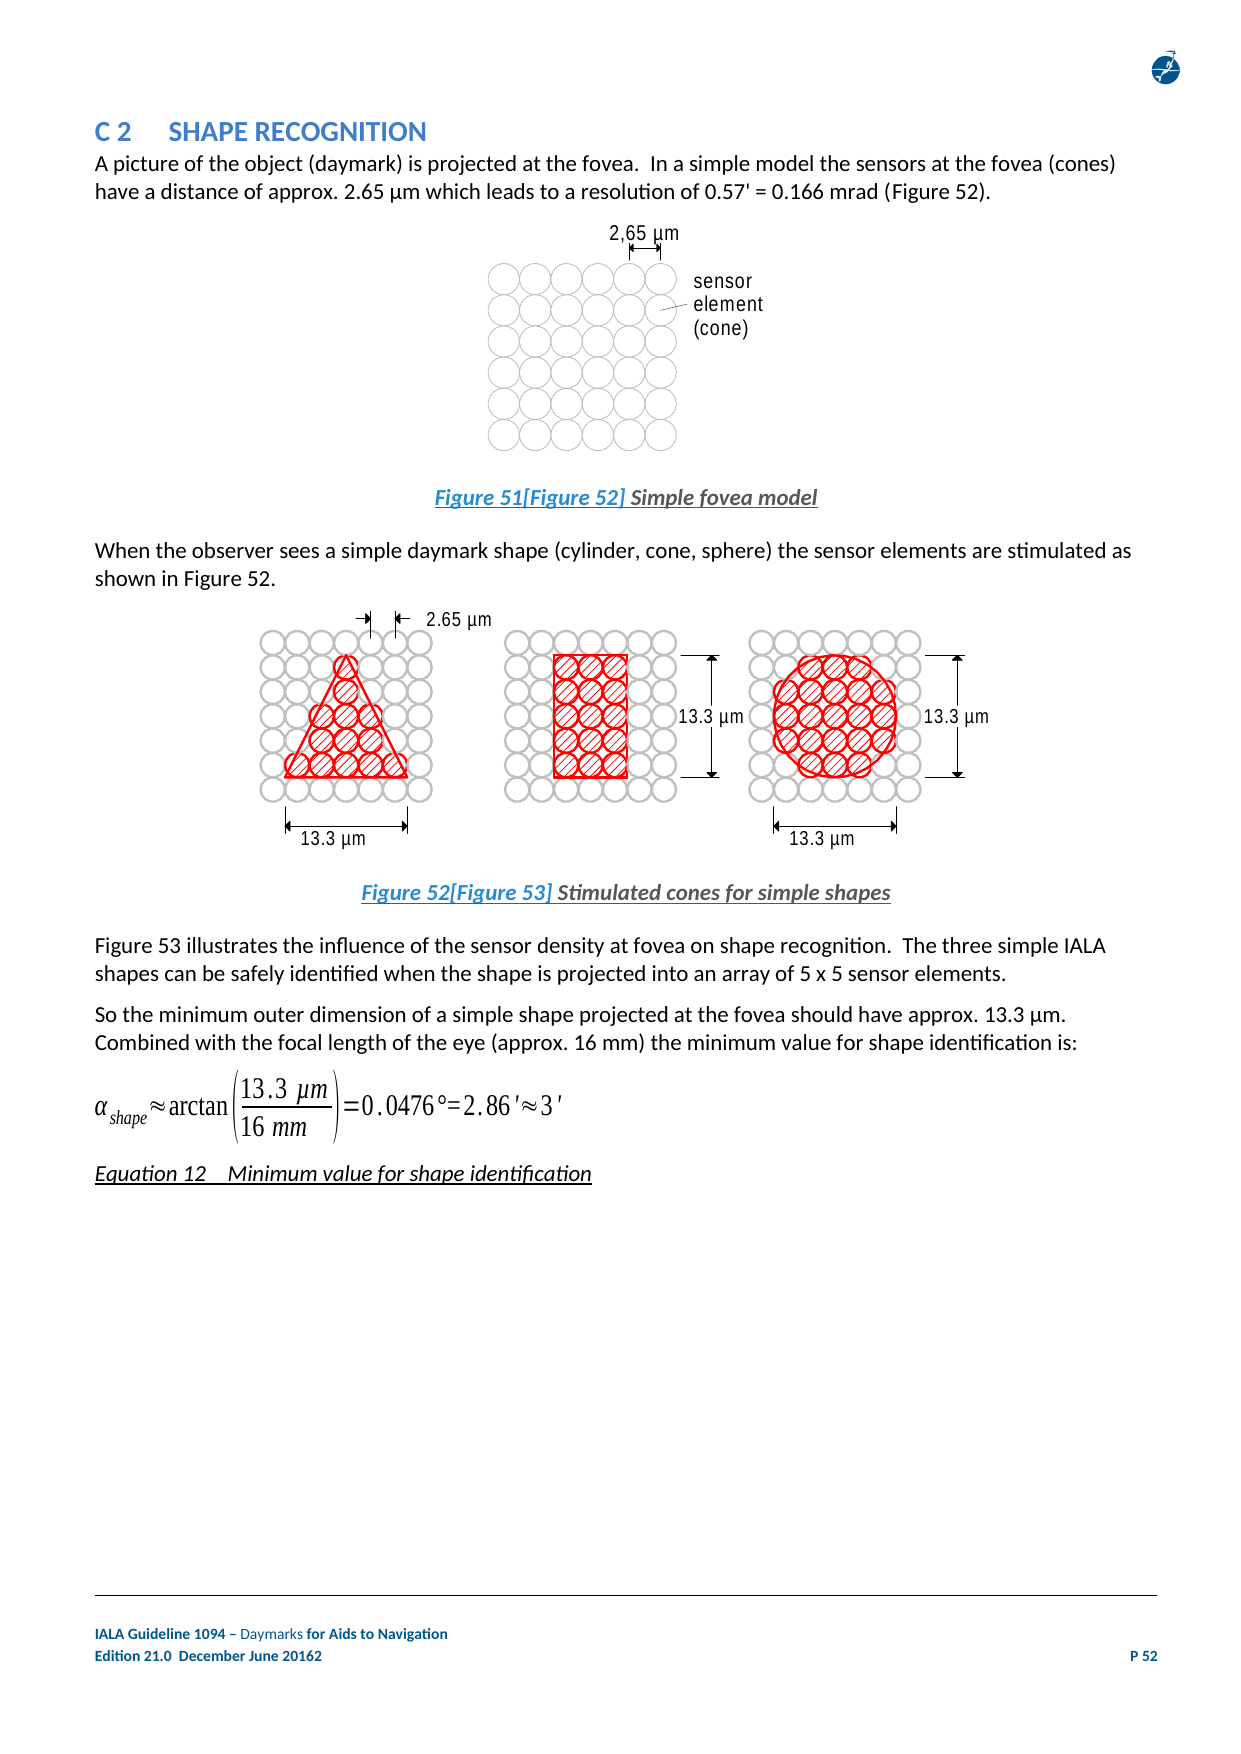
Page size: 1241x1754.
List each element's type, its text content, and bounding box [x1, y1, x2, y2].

text Stimulated cones for simple shapes [94, 878, 1157, 906]
picture [1120, 0, 1239, 119]
text Minimum value for shape identification [94, 1159, 1157, 1187]
text SHAPE RECOGNITION [94, 113, 1157, 149]
text Figure 53 illustrates the influence of the sensor density at fovea on shape recognition. The three simple IALA shapes can be safely identified when the shape is projected into an array of 5 x 5 sensor elements. [94, 931, 1157, 987]
text A picture of the object (daymark) is projected at the fovea. In a simple model the sensors at the fovea (cones) have a distance of approx. 2.65 µm which leads to a resolution of 0.57' = 0.166 mrad (Figure 52). [94, 149, 1157, 205]
text So the minimum outer dimension of a simple shape projected at the fovea should have approx. 13.3 µm. Combined with the focal length of the eye (approx. 16 mm) the minimum value for shape identification is: [94, 1000, 1157, 1056]
text Simple fovea model [94, 483, 1157, 511]
text When the observer sees a simple daymark shape (cylinder, cone, sphere) the sensor elements are stimulated as shown in Figure 52. [94, 536, 1157, 592]
